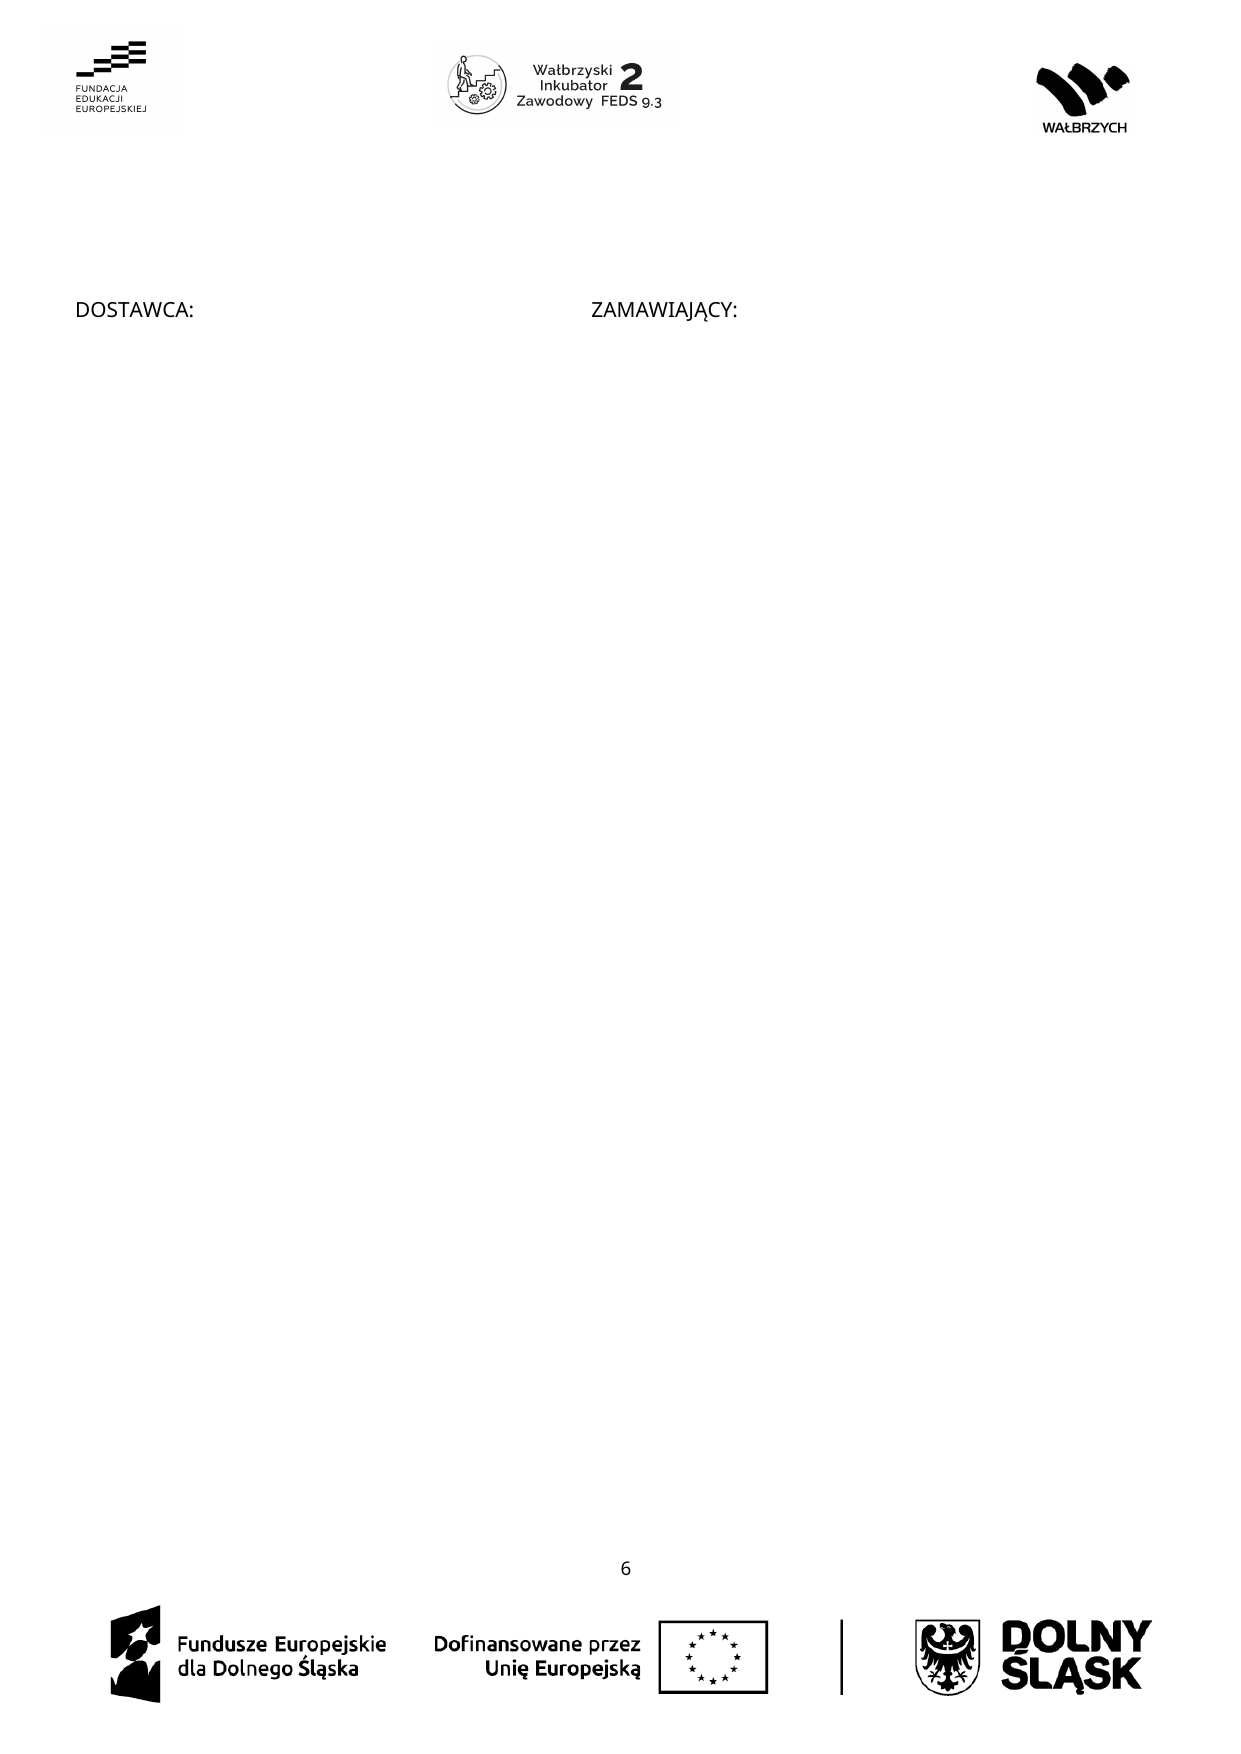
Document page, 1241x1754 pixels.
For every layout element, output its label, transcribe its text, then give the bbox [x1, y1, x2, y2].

picture [86, 1580, 1177, 1727]
picture [40, 20, 182, 138]
picture [1033, 62, 1133, 135]
text DOSTAWCA: ZAMAWIAJĄCY: [75, 296, 1165, 324]
picture [428, 38, 683, 130]
